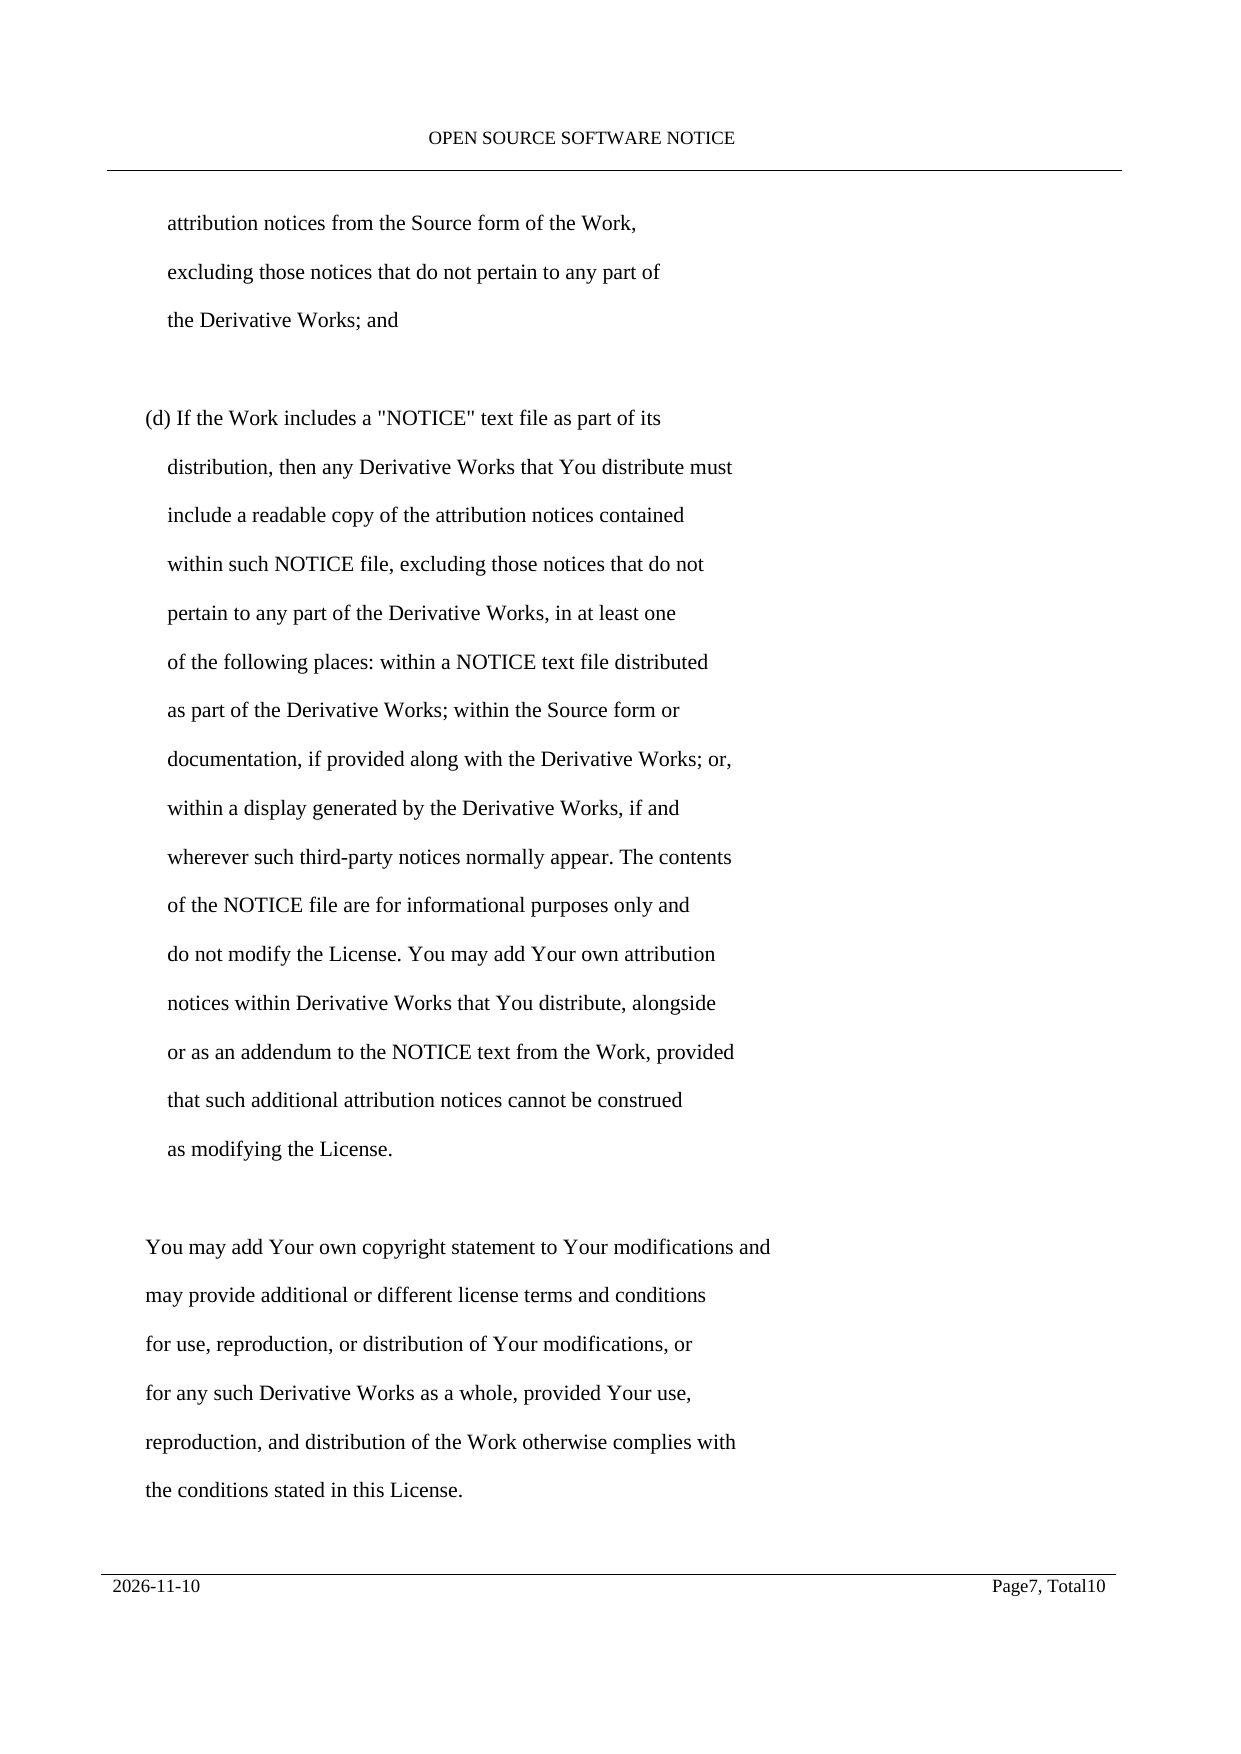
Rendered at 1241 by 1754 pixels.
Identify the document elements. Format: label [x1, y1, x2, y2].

text [112, 206, 1128, 1506]
